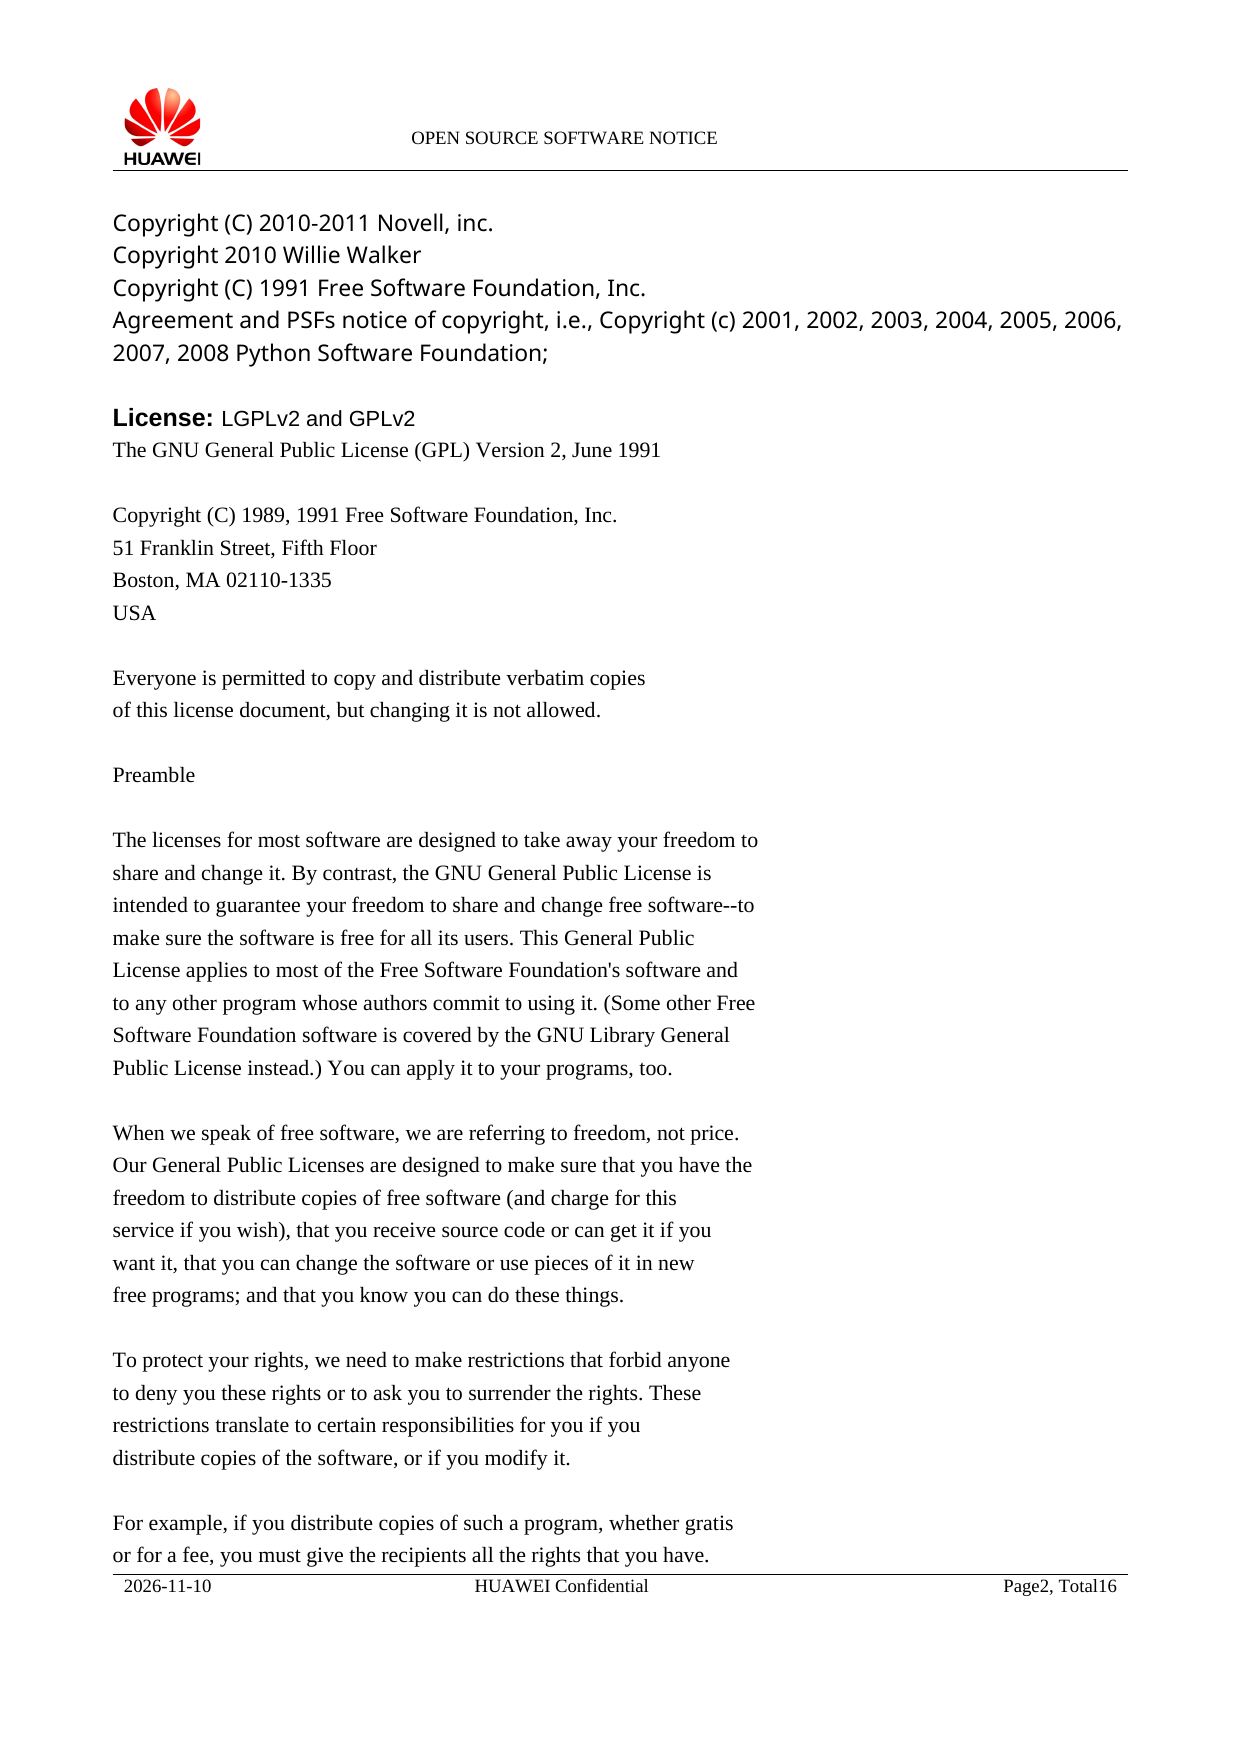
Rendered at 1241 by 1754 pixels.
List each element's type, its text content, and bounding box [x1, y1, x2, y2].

picture [124, 88, 201, 165]
text License: LGPLv2 and GPLv2 [112, 401, 1128, 434]
